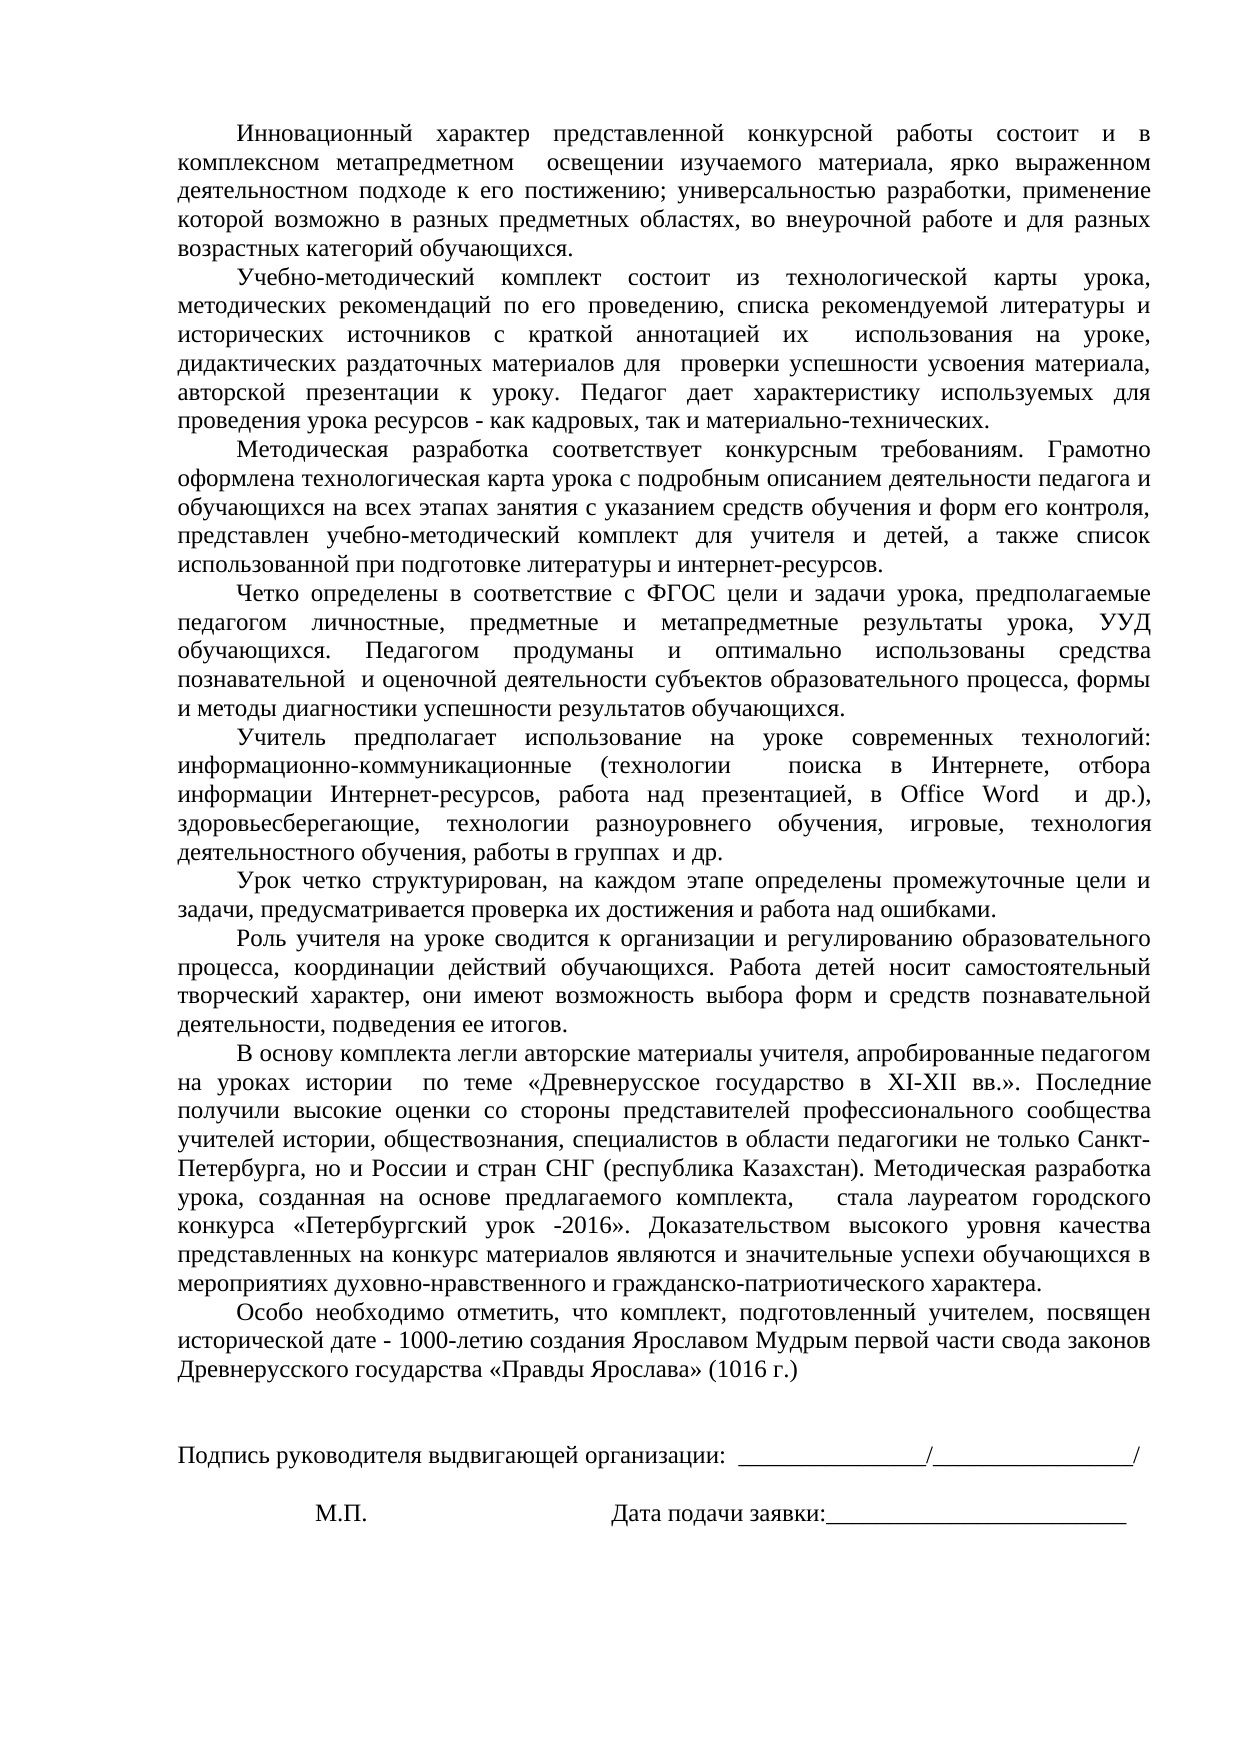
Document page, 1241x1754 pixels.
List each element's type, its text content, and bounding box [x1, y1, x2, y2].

text Урок четко структурирован, на каждом этапе определены промежуточные цели и задачи, предусматривается проверка их достижения и работа над ошибками. [177, 866, 1152, 923]
text В основу комплекта легли авторские материалы учителя, апробированные педагогом на уроках истории по теме «Древнерусское государство в XI-XII вв.». Последние получили высокие оценки со стороны представителей профессионального сообщества учителей истории, обществознания, специалистов в области педагогики не только Санкт-Петербурга, но и России и стран СНГ (республика Казахстан). Методическая разработка урока, созданная на основе предлагаемого комплекта, стала лауреатом городского конкурса «Петербургский урок -2016». Доказательством высокого уровня качества представленных на конкурс материалов являются и значительные успехи обучающихся в мероприятиях духовно-нравственного и гражданско-патриотического характера. [177, 1038, 1152, 1297]
text Особо необходимо отметить, что комплект, подготовленный учителем, посвящен исторической дате - 1000-летию создания Ярославом Мудрым первой части свода законов Древнерусского государства «Правды Ярослава» (1016 г.) [177, 1297, 1152, 1383]
text Учитель предполагает использование на уроке современных технологий: информационно-коммуникационные (технологии поиска в Интернете, отбора информации Интернет-ресурсов, работа над презентацией, в Office Word и др.), здоровьесберегающие, технологии разноуровнего обучения, игровые, технология деятельностного обучения, работы в группах и др. [177, 722, 1152, 866]
text Подпись руководителя выдвигающей организации: _______________/________________/ [177, 1441, 1152, 1469]
text Учебно-методический комплект состоит из технологической карты урока, методических рекомендаций по его проведению, списка рекомендуемой литературы и исторических источников с краткой аннотацией их использования на уроке, дидактических раздаточных материалов для проверки успешности усвоения материала, авторской презентации к уроку. Педагог дает характеристику используемых для проведения урока ресурсов - как кадровых, так и материально-технических. [177, 262, 1152, 434]
text Четко определены в соответствие с ФГОС цели и задачи урока, предполагаемые педагогом личностные, предметные и метапредметные результаты урока, УУД обучающихся. Педагогом продуманы и оптимально использованы средства познавательной и оценочной деятельности субъектов образовательного процесса, формы и методы диагностики успешности результатов обучающихся. [177, 578, 1152, 722]
text Инновационный характер представленной конкурсной работы состоит и в комплексном метапредметном освещении изучаемого материала, ярко выраженном деятельностном подходе к его постижению; универсальностью разработки, применение которой возможно в разных предметных областях, во внеурочной работе и для разных возрастных категорий обучающихся. [177, 118, 1152, 262]
text Роль учителя на уроке сводится к организации и регулированию образовательного процесса, координации действий обучающихся. Работа детей носит самостоятельный творческий характер, они имеют возможность выбора форм и средств познавательной деятельности, подведения ее итогов. [177, 923, 1152, 1038]
text Методическая разработка соответствует конкурсным требованиям. Грамотно оформлена технологическая карта урока с подробным описанием деятельности педагога и обучающихся на всех этапах занятия с указанием средств обучения и форм его контроля, представлен учебно-методический комплект для учителя и детей, а также список использованной при подготовке литературы и интернет-ресурсов. [177, 434, 1152, 578]
text М.П. Дата подачи заявки:________________________ [177, 1498, 1152, 1527]
